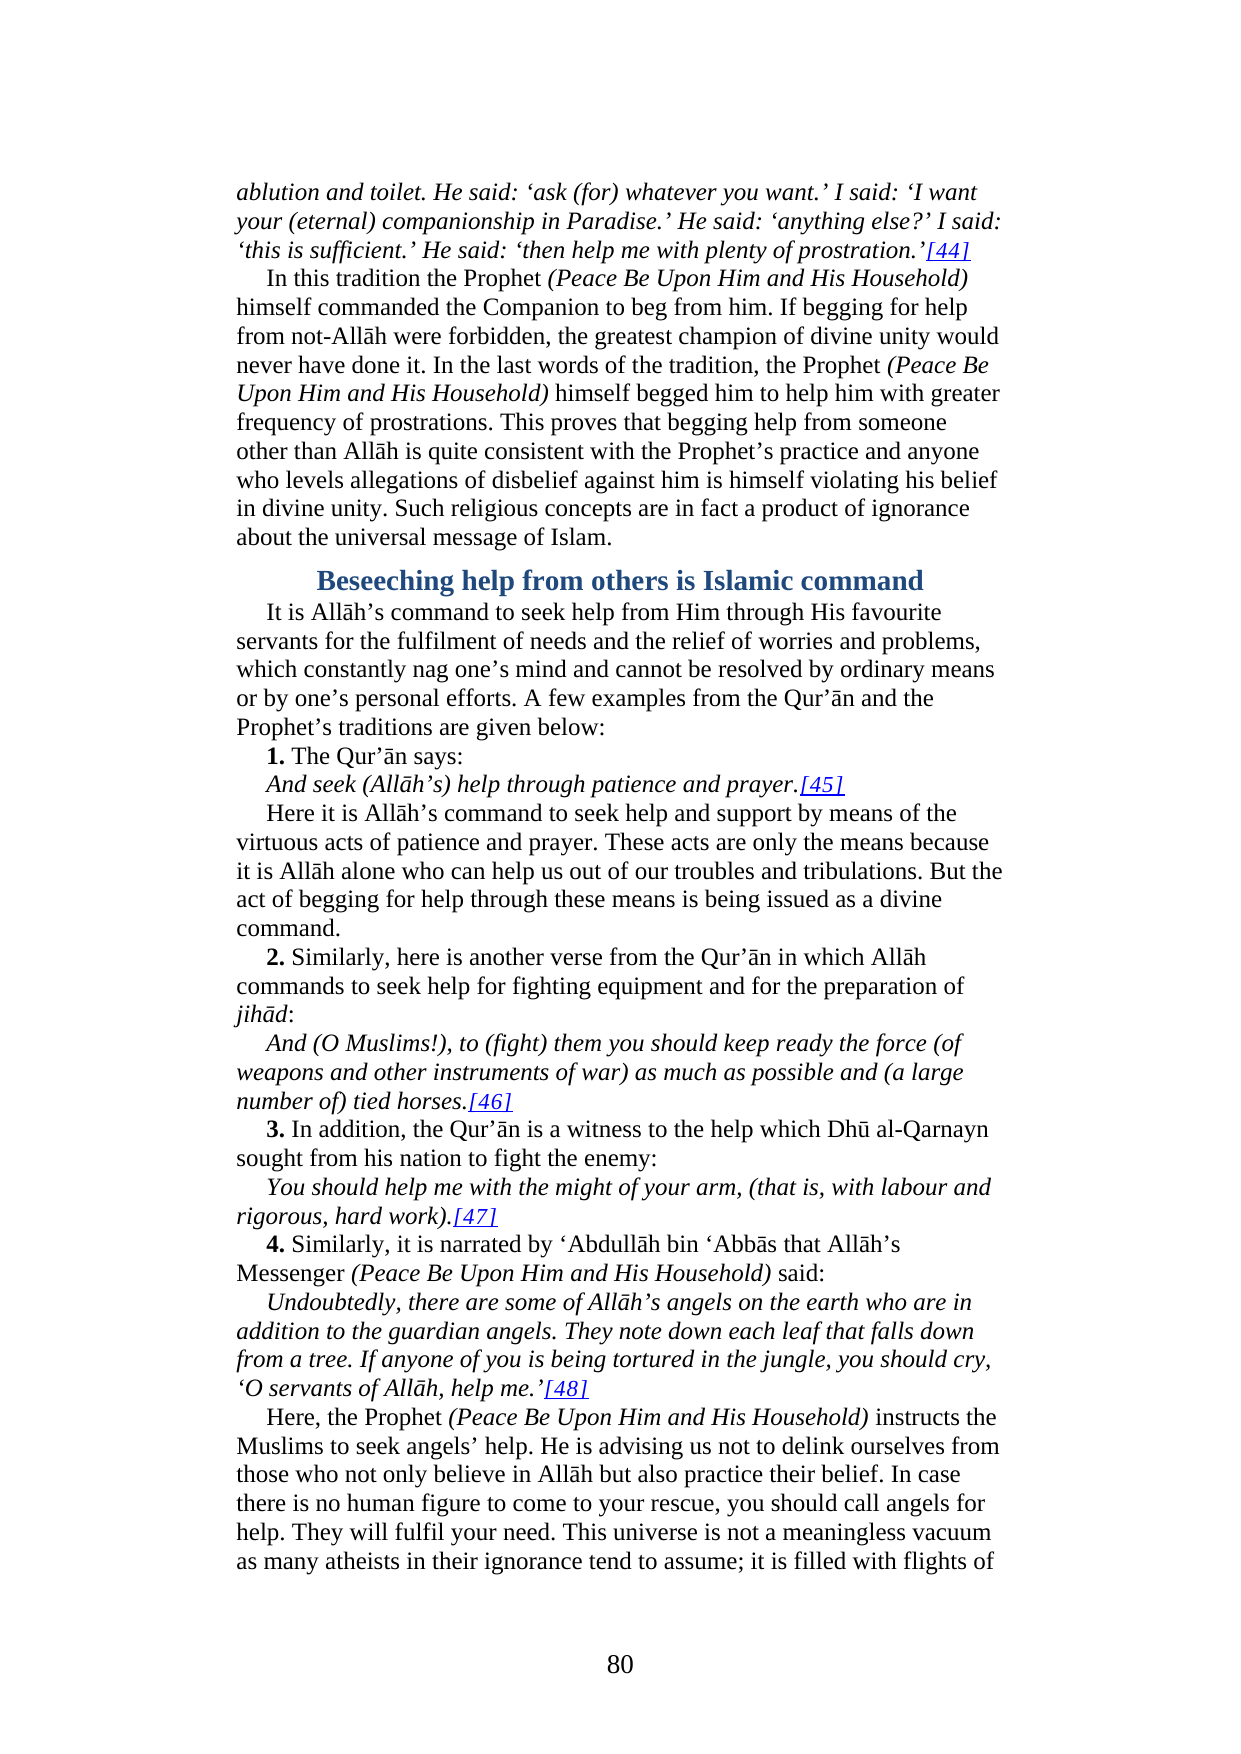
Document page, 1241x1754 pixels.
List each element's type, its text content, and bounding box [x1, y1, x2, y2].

text 4. Similarly, it is narrated by ‘Abdullāh bin ‘Abbās that Allāh’s Messenger (Peace Be Upon Him and His Household) said: [236, 1229, 1004, 1287]
text And (O Muslims!), to (fight) them you should keep ready the force (of weapons and other instruments of war) as much as possible and (a large number of) tied horses.[46] [236, 1028, 1004, 1114]
text 3. In addition, the Qur’ān is a witness to the help which Dhū al-Qarnayn sought from his nation to fight the enemy: [236, 1114, 1004, 1172]
text Undoubtedly, there are some of Allāh’s angels on the earth who are in addition to the guardian angels. They note down each leaf that falls down from a tree. If anyone of you is being tortured in the jungle, you should cry, ‘O servants of Allāh, help me.’[48] [236, 1287, 1004, 1402]
text In this tradition the Prophet (Peace Be Upon Him and His Household) himself commanded the Companion to beg from him. If begging for help from not-Allāh were forbidden, the greatest champion of divine unity would never have done it. In the last words of the tradition, the Prophet (Peace Be Upon Him and His Household) himself begged him to help him with greater frequency of prostrations. This proves that begging help from someone other than Allāh is quite consistent with the Prophet’s practice and anyone who levels allegations of disbelief against him is himself violating his belief in divine unity. Such religious concepts are in fact a product of ignorance about the universal message of Islam. [236, 263, 1004, 551]
text 2. Similarly, here is another verse from the Qur’ān in which Allāh commands to seek help for fighting equipment and for the preparation of jihād: [236, 942, 1004, 1028]
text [236, 1402, 1004, 1574]
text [236, 177, 1004, 263]
subtitle Beseeching help from others is Islamic command [236, 563, 1004, 597]
text And seek (Allāh’s) help through patience and prayer.[45] [236, 769, 1004, 798]
text Here it is Allāh’s command to seek help and support by means of the virtuous acts of patience and prayer. These acts are only the means because it is Allāh alone who can help us out of our troubles and tribulations. But the act of begging for help through these means is being issued as a divine command. [236, 798, 1004, 942]
text You should help me with the might of your arm, (that is, with labour and rigorous, hard work).[47] [236, 1172, 1004, 1229]
text It is Allāh’s command to seek help from Him through His favourite servants for the fulfilment of needs and the relief of worries and problems, which constantly nag one’s mind and cannot be resolved by ordinary means or by one’s personal efforts. A few examples from the Qur’ān and the Prophet’s traditions are given below: [236, 597, 1004, 741]
text 1. The Qur’ān says: [236, 741, 1004, 769]
